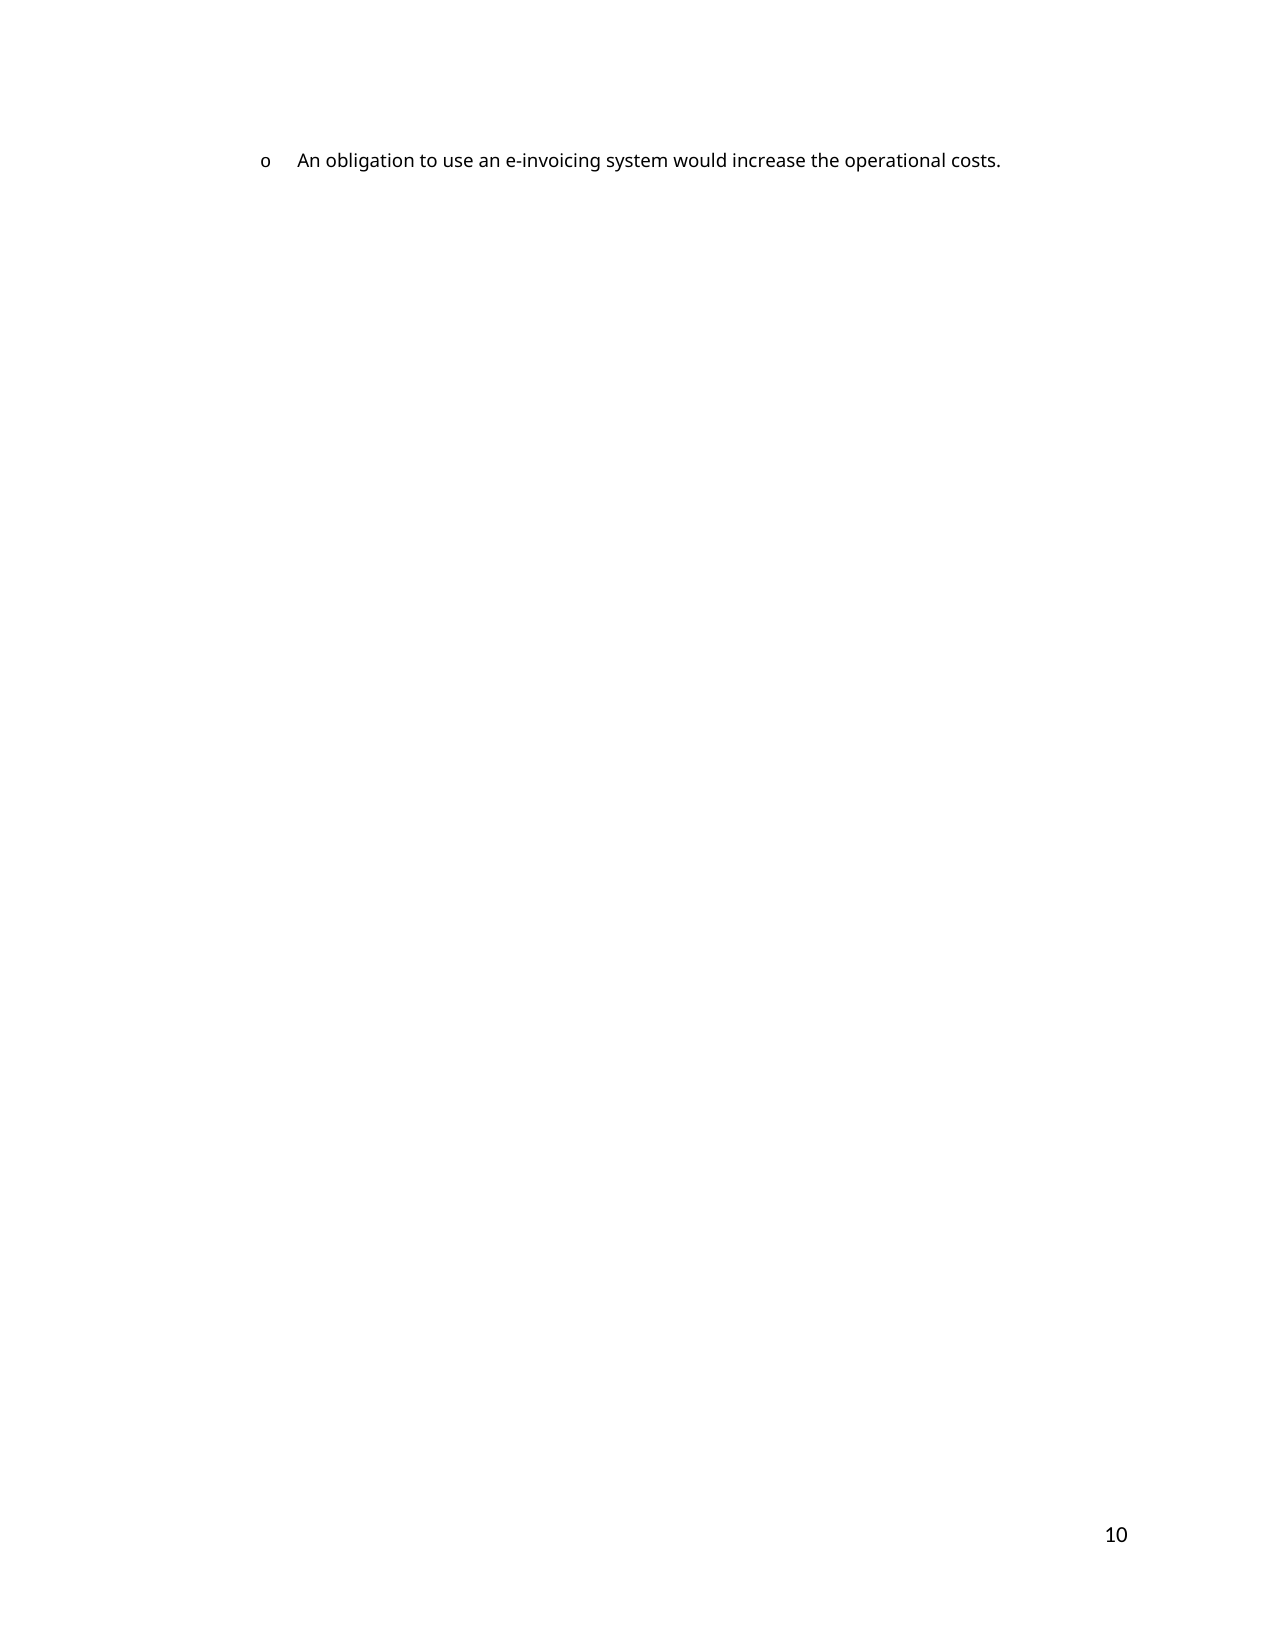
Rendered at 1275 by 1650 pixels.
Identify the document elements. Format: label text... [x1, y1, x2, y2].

list An obligation to use an e-invoicing system would increase the operational costs. [260, 148, 1127, 173]
